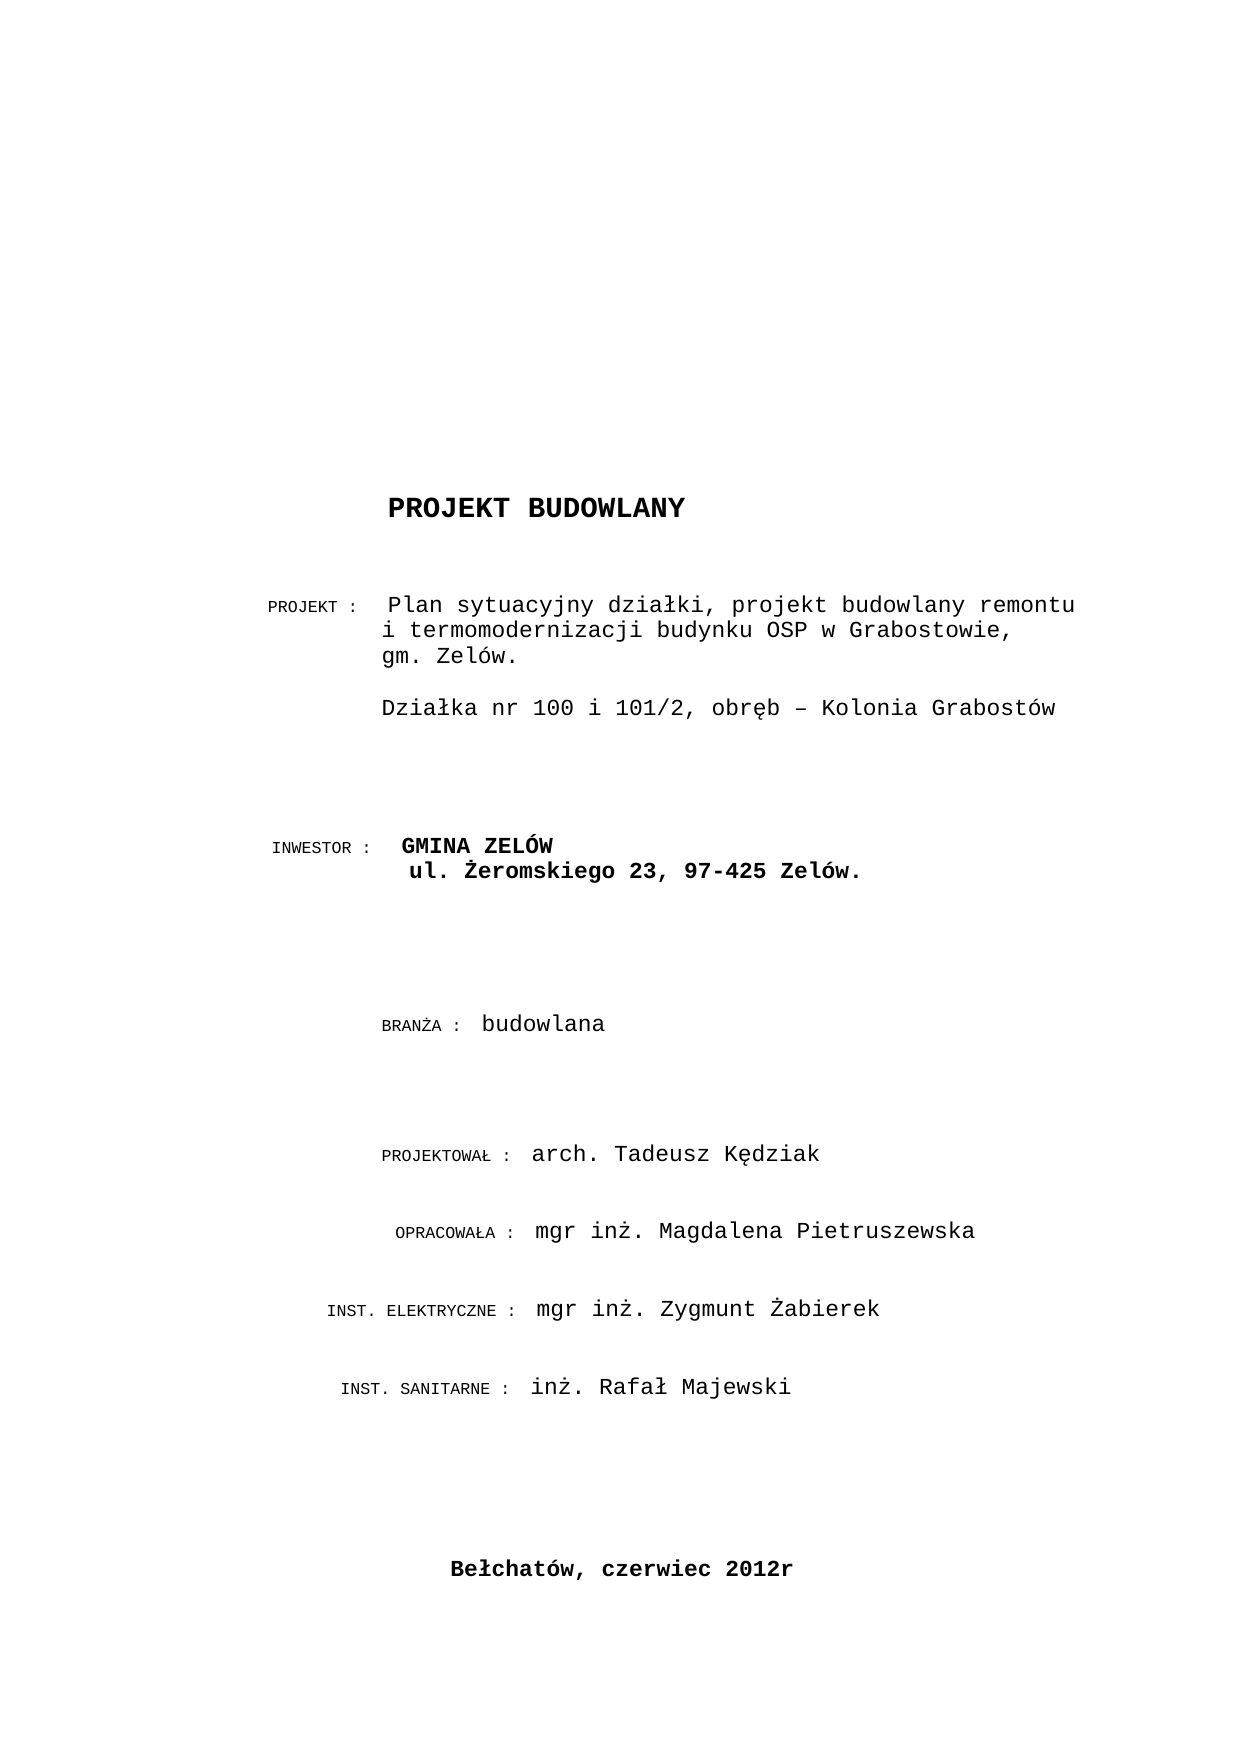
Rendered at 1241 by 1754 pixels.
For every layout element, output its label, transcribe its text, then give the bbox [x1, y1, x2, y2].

text PROJEKT : Plan sytuacyjny działki, projekt budowlany remontu [148, 593, 1093, 619]
text i termomodernizacji budynku OSP w Grabostowie, [148, 619, 1093, 645]
title INST. SANITARNE : inż. Rafał Majewski [148, 1376, 1093, 1401]
title PROJEKT BUDOWLANY [148, 493, 1093, 526]
title Bełchatów, czerwiec 2012r [148, 1557, 1093, 1583]
title OPRACOWAŁA : mgr inż. Magdalena Pietruszewska [148, 1220, 1093, 1246]
title INWESTOR : GMINA ZELÓW [148, 834, 1093, 860]
title Działka nr 100 i 101/2, obręb – Kolonia Grabostów [148, 697, 1093, 723]
title INST. ELEKTRYCZNE : mgr inż. Zygmunt Żabierek [148, 1298, 1093, 1324]
title ul. Żeromskiego 23, 97-425 Zelów. [148, 860, 1093, 886]
text gm. Zelów. [148, 645, 1093, 671]
title BRANŻA : budowlana [148, 1012, 1093, 1038]
title PROJEKTOWAŁ : arch. Tadeusz Kędziak [148, 1142, 1093, 1168]
